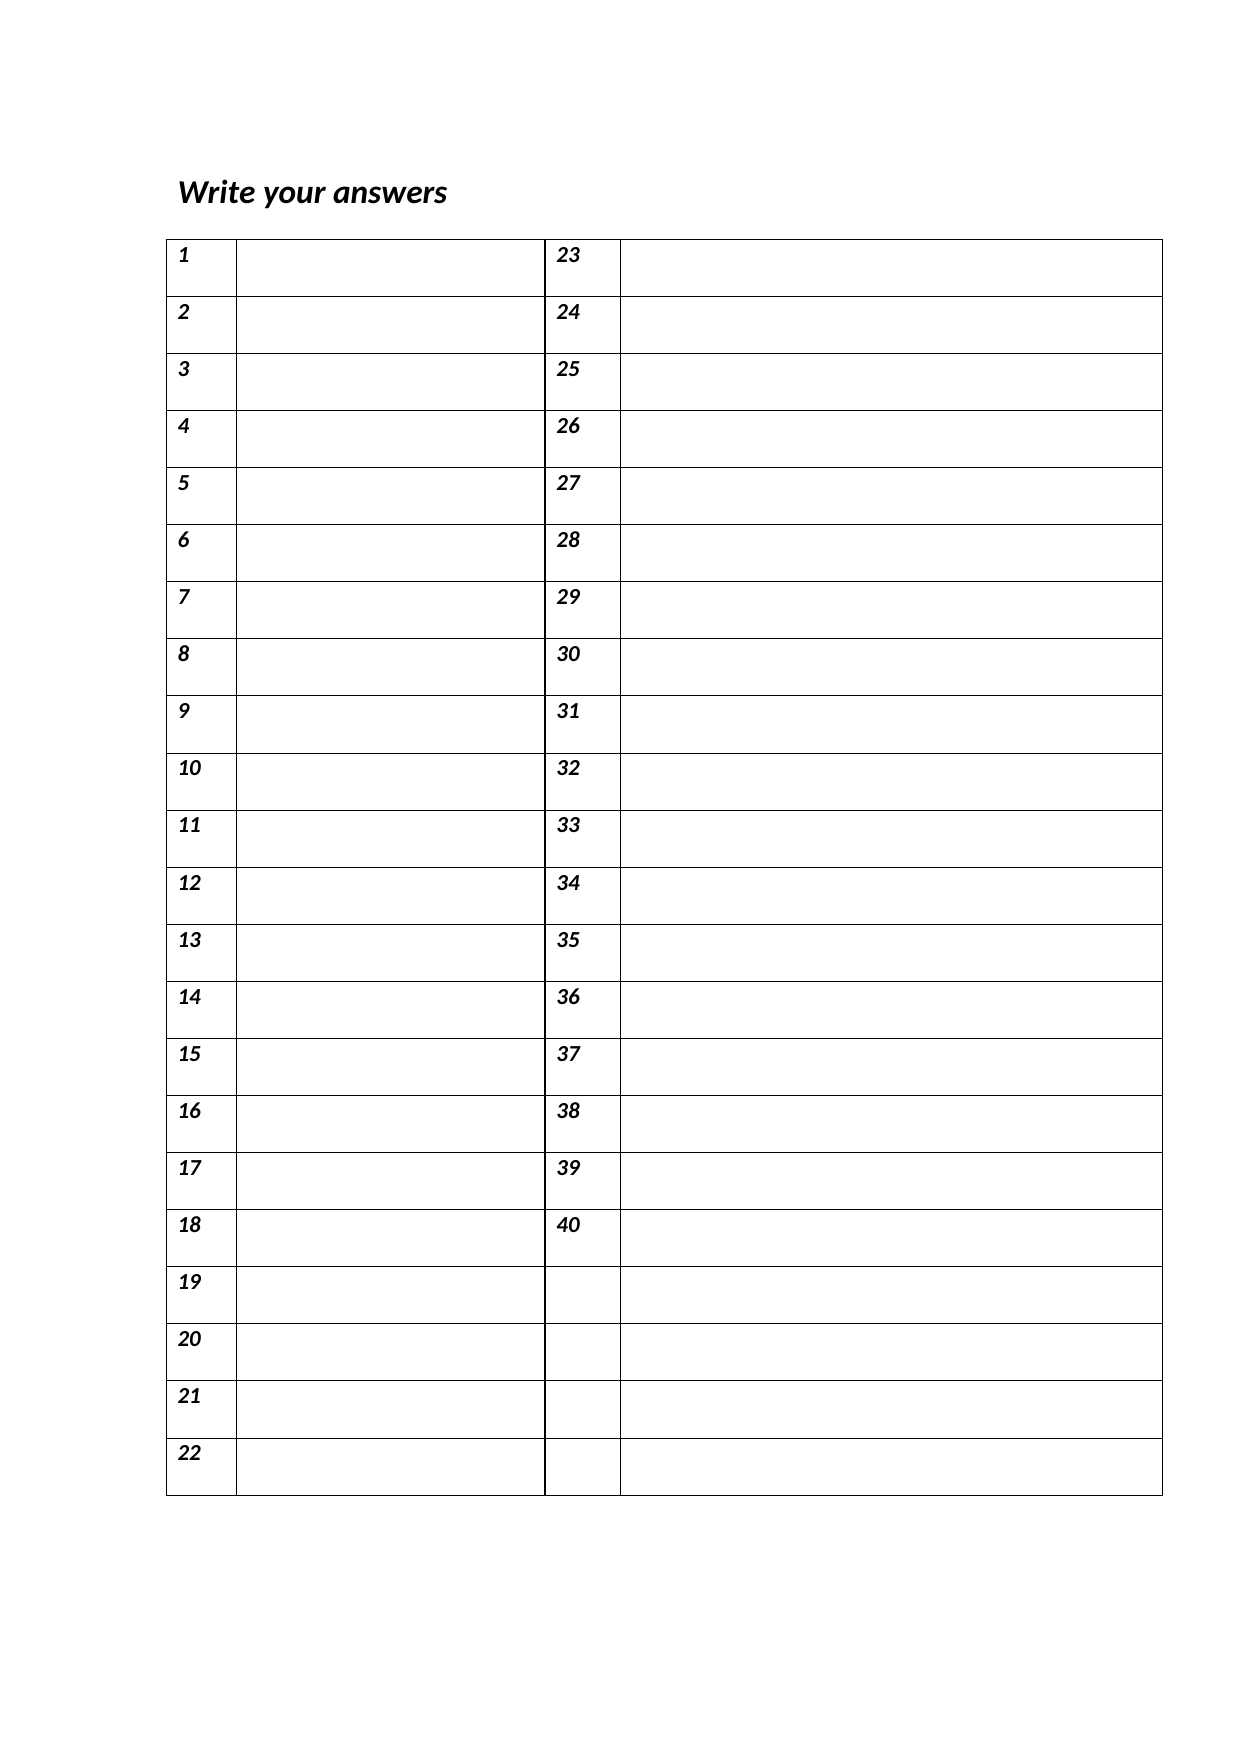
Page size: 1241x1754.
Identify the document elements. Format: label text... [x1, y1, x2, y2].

table_cell 30 [546, 639, 620, 695]
table_cell 16 [167, 1096, 236, 1152]
table_cell 24 [546, 297, 620, 353]
table_cell [237, 297, 544, 353]
table_cell 13 [167, 925, 236, 981]
table_header [237, 240, 544, 296]
table_cell 34 [546, 868, 620, 924]
table_cell [237, 868, 544, 924]
table_cell [237, 811, 544, 867]
table_cell 19 [167, 1267, 236, 1323]
table_cell 25 [546, 354, 620, 410]
table_cell 14 [167, 982, 236, 1038]
table_cell [621, 297, 1162, 353]
table_cell 21 [167, 1381, 236, 1437]
table_cell [237, 1039, 544, 1095]
table_cell 8 [167, 639, 236, 695]
table_cell [237, 1210, 544, 1266]
table_cell 11 [167, 811, 236, 867]
table_cell 3 [167, 354, 236, 410]
table_cell 26 [546, 411, 620, 467]
table_cell [237, 1096, 544, 1152]
table_cell 27 [546, 468, 620, 524]
table_cell 10 [167, 754, 236, 809]
table_cell [237, 582, 544, 638]
table_cell 39 [546, 1153, 620, 1209]
table_cell 6 [167, 525, 236, 581]
table_cell [621, 582, 1162, 638]
table_cell 35 [546, 925, 620, 981]
table_cell 18 [167, 1210, 236, 1266]
table_cell [621, 468, 1162, 524]
table_cell [621, 1096, 1162, 1152]
table_cell [237, 754, 544, 809]
table_cell [621, 525, 1162, 581]
table_cell [621, 411, 1162, 467]
table_cell [621, 982, 1162, 1038]
table_cell [621, 811, 1162, 867]
table_cell [237, 1439, 544, 1494]
table_cell 17 [167, 1153, 236, 1209]
table_header 1 [167, 240, 236, 296]
text Write your answers [177, 171, 1152, 212]
table_header 23 [546, 240, 620, 296]
table_cell 5 [167, 468, 236, 524]
table_cell [237, 925, 544, 981]
table_cell [237, 525, 544, 581]
table_cell 36 [546, 982, 620, 1038]
table_cell [621, 868, 1162, 924]
table_cell 33 [546, 811, 620, 867]
table_cell 9 [167, 696, 236, 752]
table_cell [621, 354, 1162, 410]
table_cell [546, 1439, 620, 1494]
table_cell [621, 754, 1162, 809]
table_cell [621, 696, 1162, 752]
table_cell [237, 639, 544, 695]
table_cell [621, 1267, 1162, 1323]
table_cell 7 [167, 582, 236, 638]
table_cell [237, 1324, 544, 1380]
table_cell 40 [546, 1210, 620, 1266]
table_cell [621, 1439, 1162, 1494]
table_cell [621, 1324, 1162, 1380]
table_cell [237, 411, 544, 467]
table_cell [621, 1039, 1162, 1095]
table_cell 4 [167, 411, 236, 467]
table_cell 37 [546, 1039, 620, 1095]
table_cell [621, 1381, 1162, 1437]
table_cell 38 [546, 1096, 620, 1152]
table_cell [237, 1153, 544, 1209]
table_cell [621, 1153, 1162, 1209]
table_cell 31 [546, 696, 620, 752]
table_cell [237, 982, 544, 1038]
table_cell 28 [546, 525, 620, 581]
table_cell [237, 696, 544, 752]
table_cell [621, 639, 1162, 695]
table_cell 20 [167, 1324, 236, 1380]
table_cell [237, 1381, 544, 1437]
table_cell 22 [167, 1439, 236, 1494]
table_cell [237, 468, 544, 524]
table_cell [546, 1267, 620, 1323]
table_cell 15 [167, 1039, 236, 1095]
table_cell [237, 354, 544, 410]
table_cell [546, 1381, 620, 1437]
table_cell 12 [167, 868, 236, 924]
table_cell [621, 1210, 1162, 1266]
table_cell 2 [167, 297, 236, 353]
table_cell [621, 925, 1162, 981]
table_header [621, 240, 1162, 296]
table_cell 29 [546, 582, 620, 638]
table_cell [237, 1267, 544, 1323]
table_cell 32 [546, 754, 620, 809]
table_cell [546, 1324, 620, 1380]
